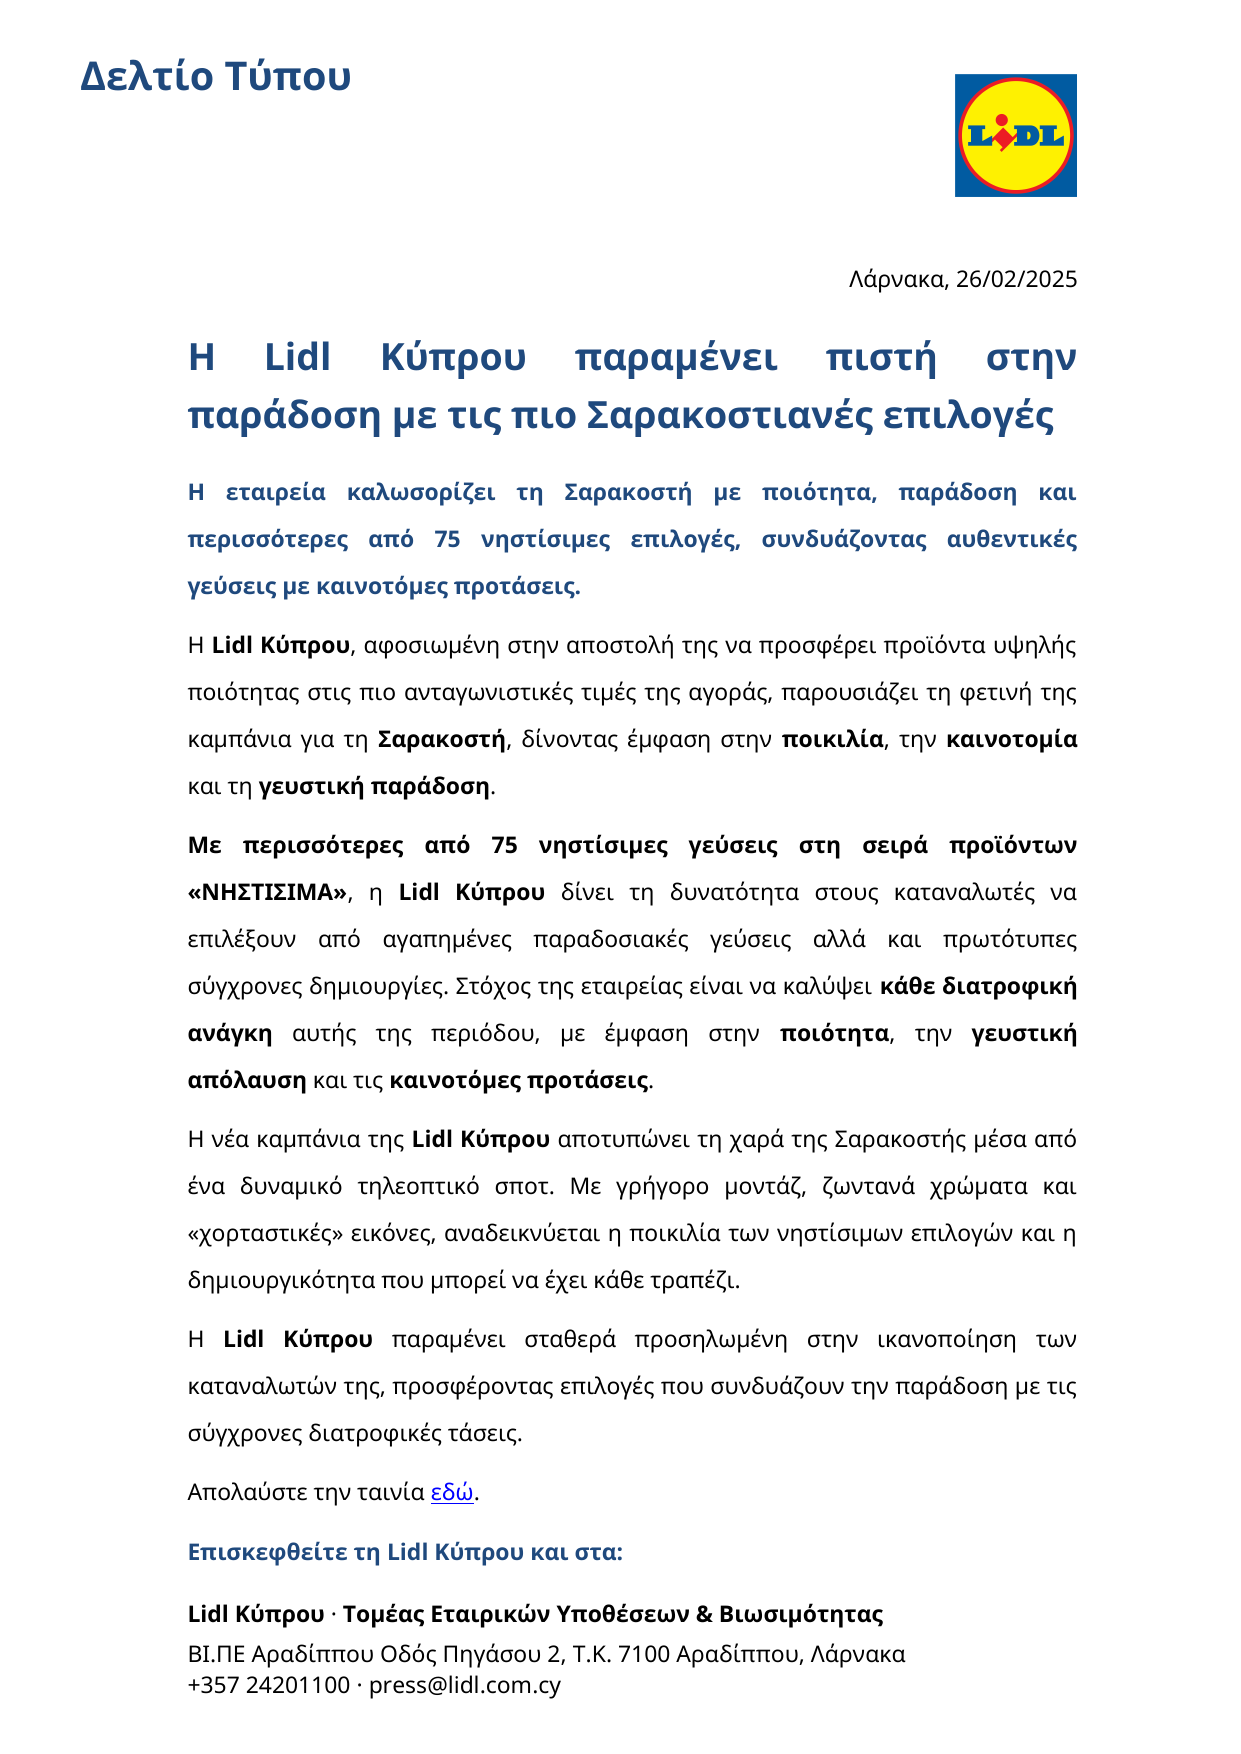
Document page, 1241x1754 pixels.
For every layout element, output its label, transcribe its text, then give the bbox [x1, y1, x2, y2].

text Με περισσότερες από 75 νηστίσιμες γεύσεις στη σειρά προϊόντων «ΝΗΣΤΙΣΙΜΑ», η Lidl Κύπρου δίνει τη δυνατότητα στους καταναλωτές να επιλέξουν από αγαπημένες παραδοσιακές γεύσεις αλλά και πρωτότυπες σύγχρονες δημιουργίες. Στόχος της εταιρείας είναι να καλύψει κάθε διατροφική ανάγκη αυτής της περιόδου, με έμφαση στην ποιότητα, την γευστική απόλαυση και τις καινοτόμες προτάσεις. [187, 829, 1078, 1095]
text Απολαύστε την ταινία εδώ. [187, 1476, 1078, 1508]
text H εταιρεία καλωσορίζει τη Σαρακοστή με ποιότητα, παράδοση και περισσότερες από 75 νηστίσιμες επιλογές, συνδυάζοντας αυθεντικές γεύσεις με καινοτόμες προτάσεις. [187, 476, 1078, 601]
text Η Lidl Κύπρου παραμένει πιστή στην παράδοση με τις πιο Σαρακοστιανές επιλογές [187, 330, 1078, 439]
text Η νέα καμπάνια της Lidl Κύπρου αποτυπώνει τη χαρά της Σαρακοστής μέσα από ένα δυναμικό τηλεοπτικό σποτ. Με γρήγορο μοντάζ, ζωντανά χρώματα και «χορταστικές» εικόνες, αναδεικνύεται η ποικιλία των νηστίσιμων επιλογών και η δημιουργικότητα που μπορεί να έχει κάθε τραπέζι. [187, 1123, 1078, 1295]
text Η Lidl Κύπρου παραμένει σταθερά προσηλωμένη στην ικανοποίηση των καταναλωτών της, προσφέροντας επιλογές που συνδυάζουν την παράδοση με τις σύγχρονες διατροφικές τάσεις. [187, 1323, 1078, 1448]
text Επισκεφθείτε τη Lidl Κύπρου και στα: [187, 1536, 1078, 1567]
picture [954, 73, 1078, 198]
text Λάρνακα, 26/02/2025 [187, 263, 1078, 294]
text Η Lidl Κύπρου, αφοσιωμένη στην αποστολή της να προσφέρει προϊόντα υψηλής ποιότητας στις πιο ανταγωνιστικές τιμές της αγοράς, παρουσιάζει τη φετινή της καμπάνια για τη Σαρακοστή, δίνοντας έμφαση στην ποικιλία, την καινοτομία και τη γευστική παράδοση. [187, 629, 1078, 801]
